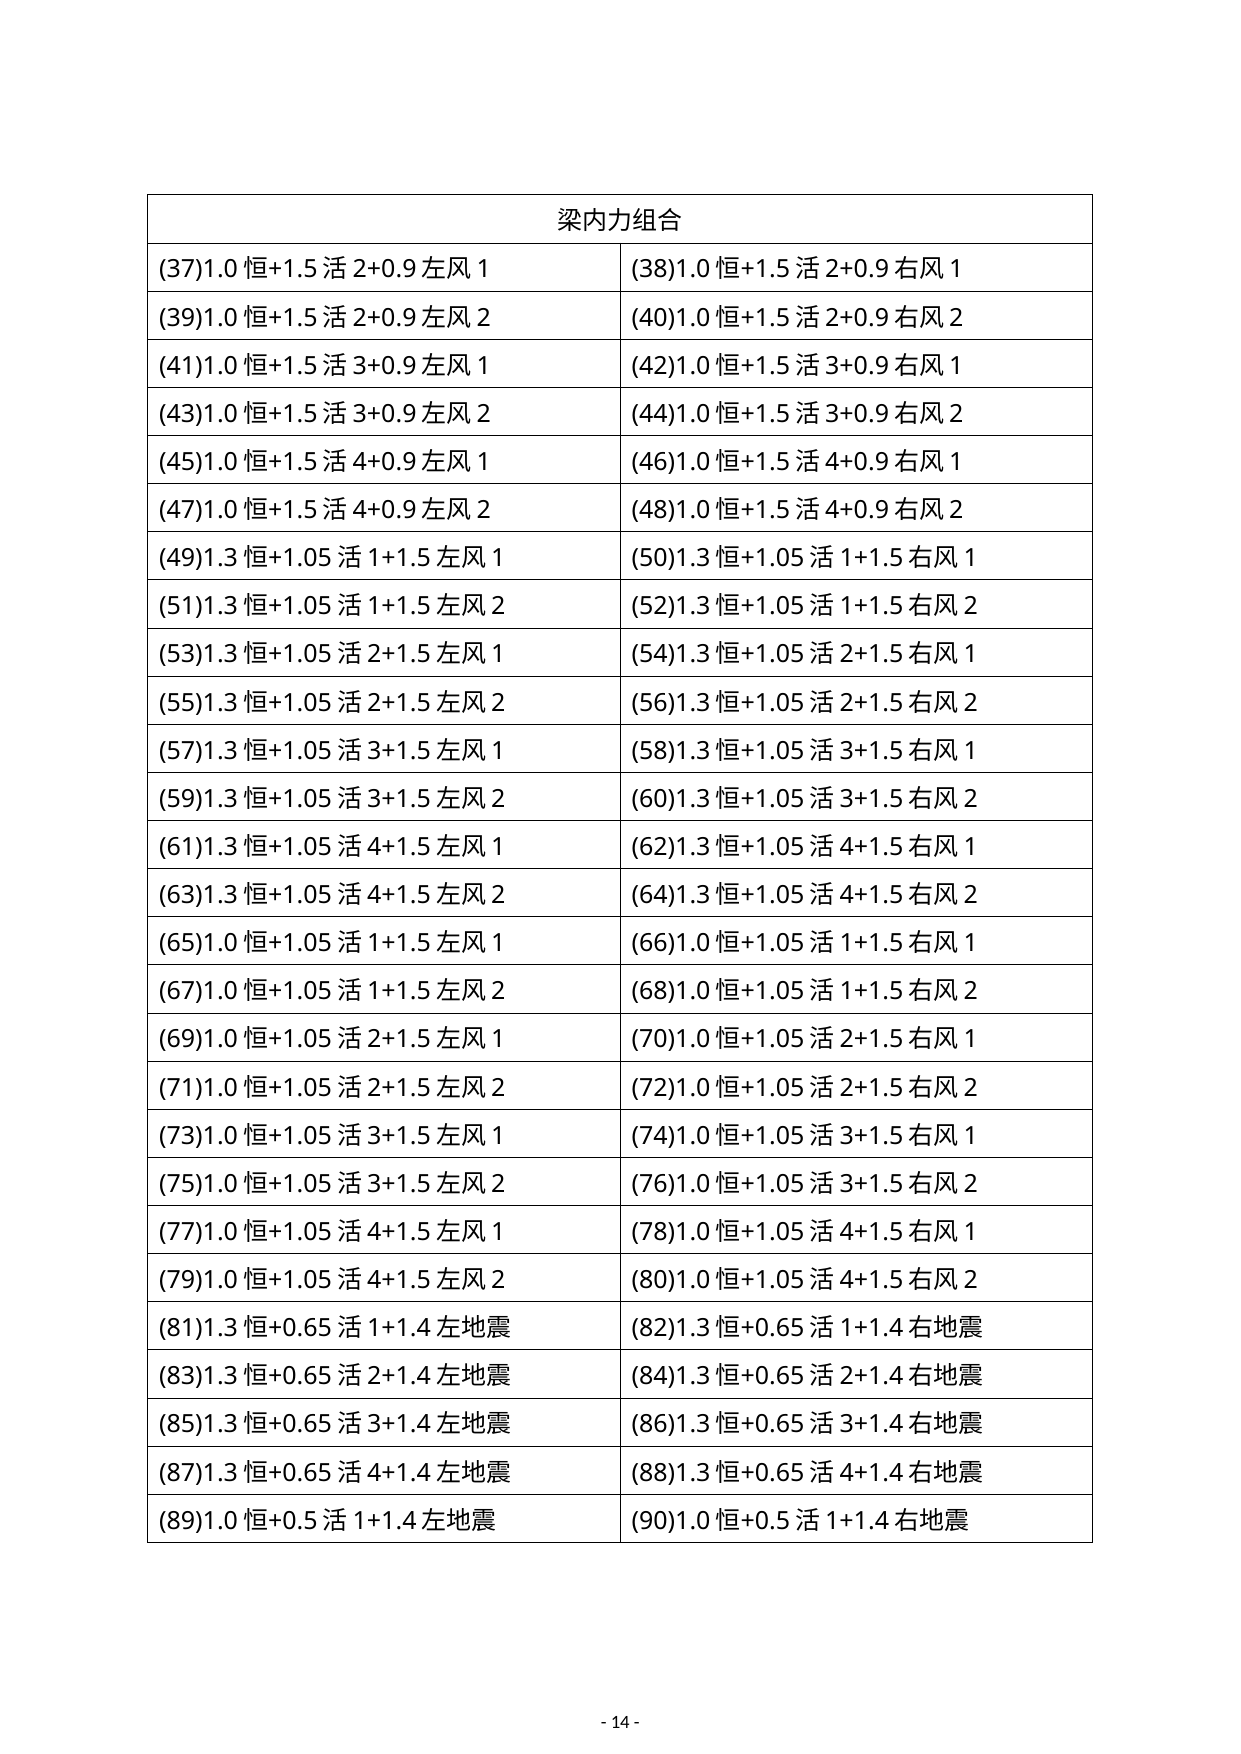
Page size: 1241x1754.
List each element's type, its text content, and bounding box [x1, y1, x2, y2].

table_cell (54)1.3恒+1.05活2+1.5右风1 [621, 629, 1092, 676]
table_cell (56)1.3恒+1.05活2+1.5右风2 [621, 677, 1092, 724]
table_cell (60)1.3恒+1.05活3+1.5右风2 [621, 773, 1092, 820]
table_cell (57)1.3恒+1.05活3+1.5左风1 [148, 725, 620, 772]
table_cell (45)1.0恒+1.5活4+0.9左风1 [148, 436, 620, 483]
table_cell (48)1.0恒+1.5活4+0.9右风2 [621, 484, 1092, 531]
table_cell (38)1.0恒+1.5活2+0.9右风1 [621, 244, 1092, 291]
table_cell (89)1.0恒+0.5活1+1.4左地震 [148, 1495, 620, 1542]
table_cell (83)1.3恒+0.65活2+1.4左地震 [148, 1350, 620, 1397]
table_cell (49)1.3恒+1.05活1+1.5左风1 [148, 532, 620, 579]
table_cell (90)1.0恒+0.5活1+1.4右地震 [621, 1495, 1092, 1542]
table_cell (58)1.3恒+1.05活3+1.5右风1 [621, 725, 1092, 772]
table_cell (44)1.0恒+1.5活3+0.9右风2 [621, 388, 1092, 435]
table_cell (85)1.3恒+0.65活3+1.4左地震 [148, 1399, 620, 1446]
table_cell (82)1.3恒+0.65活1+1.4右地震 [621, 1302, 1092, 1349]
table_cell (66)1.0恒+1.05活1+1.5右风1 [621, 917, 1092, 964]
table_cell (59)1.3恒+1.05活3+1.5左风2 [148, 773, 620, 820]
table_cell (46)1.0恒+1.5活4+0.9右风1 [621, 436, 1092, 483]
table_cell (51)1.3恒+1.05活1+1.5左风2 [148, 580, 620, 627]
table_cell (79)1.0恒+1.05活4+1.5左风2 [148, 1254, 620, 1301]
table_cell (52)1.3恒+1.05活1+1.5右风2 [621, 580, 1092, 627]
table_cell (65)1.0恒+1.05活1+1.5左风1 [148, 917, 620, 964]
table_cell (63)1.3恒+1.05活4+1.5左风2 [148, 869, 620, 916]
table_cell (88)1.3恒+0.65活4+1.4右地震 [621, 1447, 1092, 1494]
table_cell (80)1.0恒+1.05活4+1.5右风2 [621, 1254, 1092, 1301]
table_cell (71)1.0恒+1.05活2+1.5左风2 [148, 1062, 620, 1109]
table_cell (39)1.0恒+1.5活2+0.9左风2 [148, 292, 620, 339]
table_cell (50)1.3恒+1.05活1+1.5右风1 [621, 532, 1092, 579]
table_cell (42)1.0恒+1.5活3+0.9右风1 [621, 340, 1092, 387]
table_cell (86)1.3恒+0.65活3+1.4右地震 [621, 1399, 1092, 1446]
table_cell (70)1.0恒+1.05活2+1.5右风1 [621, 1014, 1092, 1061]
table_cell (77)1.0恒+1.05活4+1.5左风1 [148, 1206, 620, 1253]
table_cell (55)1.3恒+1.05活2+1.5左风2 [148, 677, 620, 724]
table_cell (43)1.0恒+1.5活3+0.9左风2 [148, 388, 620, 435]
table_cell (72)1.0恒+1.05活2+1.5右风2 [621, 1062, 1092, 1109]
table_cell (62)1.3恒+1.05活4+1.5右风1 [621, 821, 1092, 868]
table_cell (47)1.0恒+1.5活4+0.9左风2 [148, 484, 620, 531]
table_cell (75)1.0恒+1.05活3+1.5左风2 [148, 1158, 620, 1205]
table_cell (67)1.0恒+1.05活1+1.5左风2 [148, 965, 620, 1012]
table_cell (68)1.0恒+1.05活1+1.5右风2 [621, 965, 1092, 1012]
table_cell (84)1.3恒+0.65活2+1.4右地震 [621, 1350, 1092, 1397]
table_cell (64)1.3恒+1.05活4+1.5右风2 [621, 869, 1092, 916]
table_cell (37)1.0恒+1.5活2+0.9左风1 [148, 244, 620, 291]
table_cell (61)1.3恒+1.05活4+1.5左风1 [148, 821, 620, 868]
table_cell (74)1.0恒+1.05活3+1.5右风1 [621, 1110, 1092, 1157]
table_cell (40)1.0恒+1.5活2+0.9右风2 [621, 292, 1092, 339]
table_cell (87)1.3恒+0.65活4+1.4左地震 [148, 1447, 620, 1494]
table_cell (73)1.0恒+1.05活3+1.5左风1 [148, 1110, 620, 1157]
table_cell (69)1.0恒+1.05活2+1.5左风1 [148, 1014, 620, 1061]
table_cell (41)1.0恒+1.5活3+0.9左风1 [148, 340, 620, 387]
table_cell (53)1.3恒+1.05活2+1.5左风1 [148, 629, 620, 676]
table_cell (81)1.3恒+0.65活1+1.4左地震 [148, 1302, 620, 1349]
table_header 梁内力组合 [148, 195, 1092, 242]
table_cell (78)1.0恒+1.05活4+1.5右风1 [621, 1206, 1092, 1253]
table_cell (76)1.0恒+1.05活3+1.5右风2 [621, 1158, 1092, 1205]
